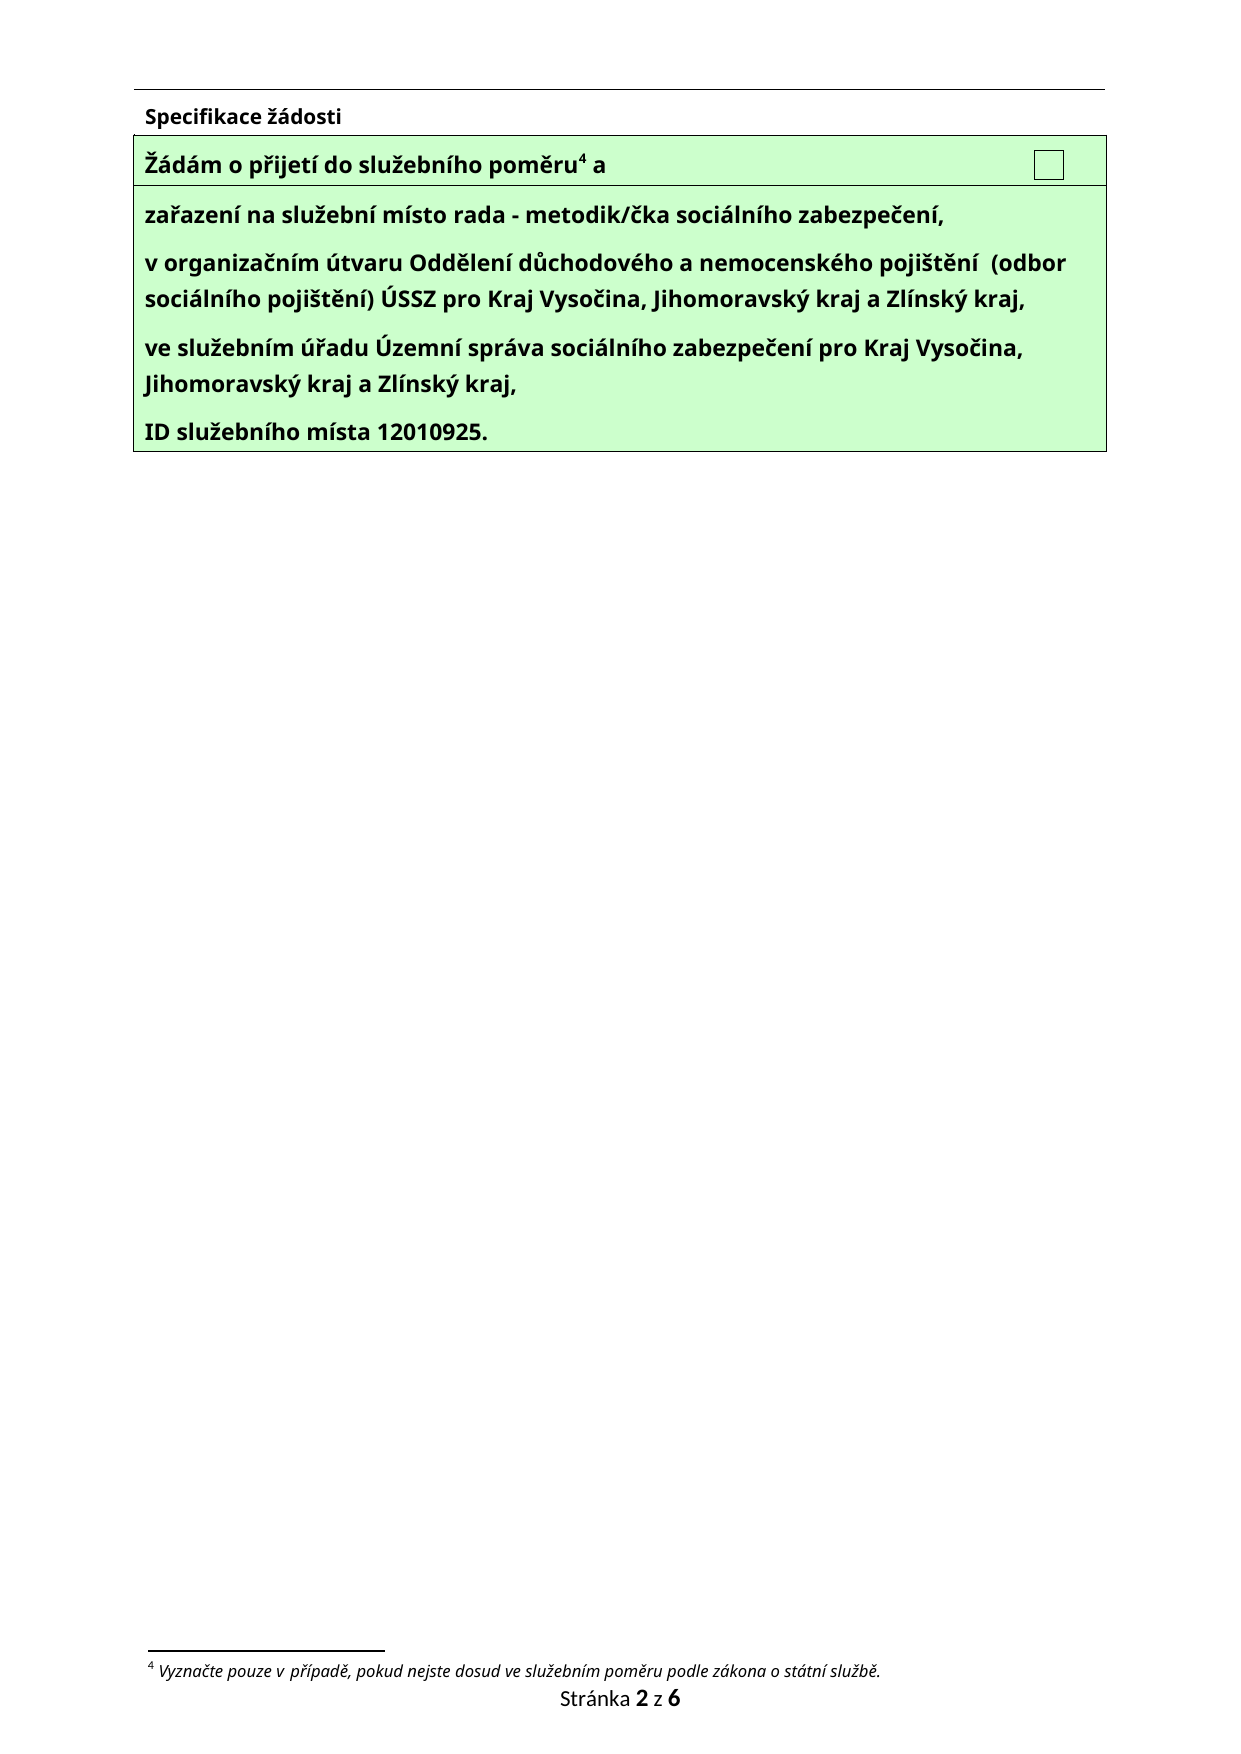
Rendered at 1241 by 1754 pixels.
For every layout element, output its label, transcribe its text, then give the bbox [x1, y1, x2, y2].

table_cell Žádám o přijetí do služebního poměru a [134, 136, 1106, 185]
table_cell zařazení na služební místo rada - metodik/čka sociálního zabezpečení, v organizačním útvaru Oddělení důchodového a nemocenského pojištění (odbor sociálního pojištění) ÚSSZ pro Kraj Vysočina, Jihomoravský kraj a Zlínský kraj, ve služebním úřadu Územní správa sociálního zabezpečení pro Kraj Vysočina, Jihomoravský kraj a Zlínský kraj, ID služebního místa 12010925. [134, 186, 1106, 451]
table_cell Specifikace žádosti [134, 90, 1105, 134]
